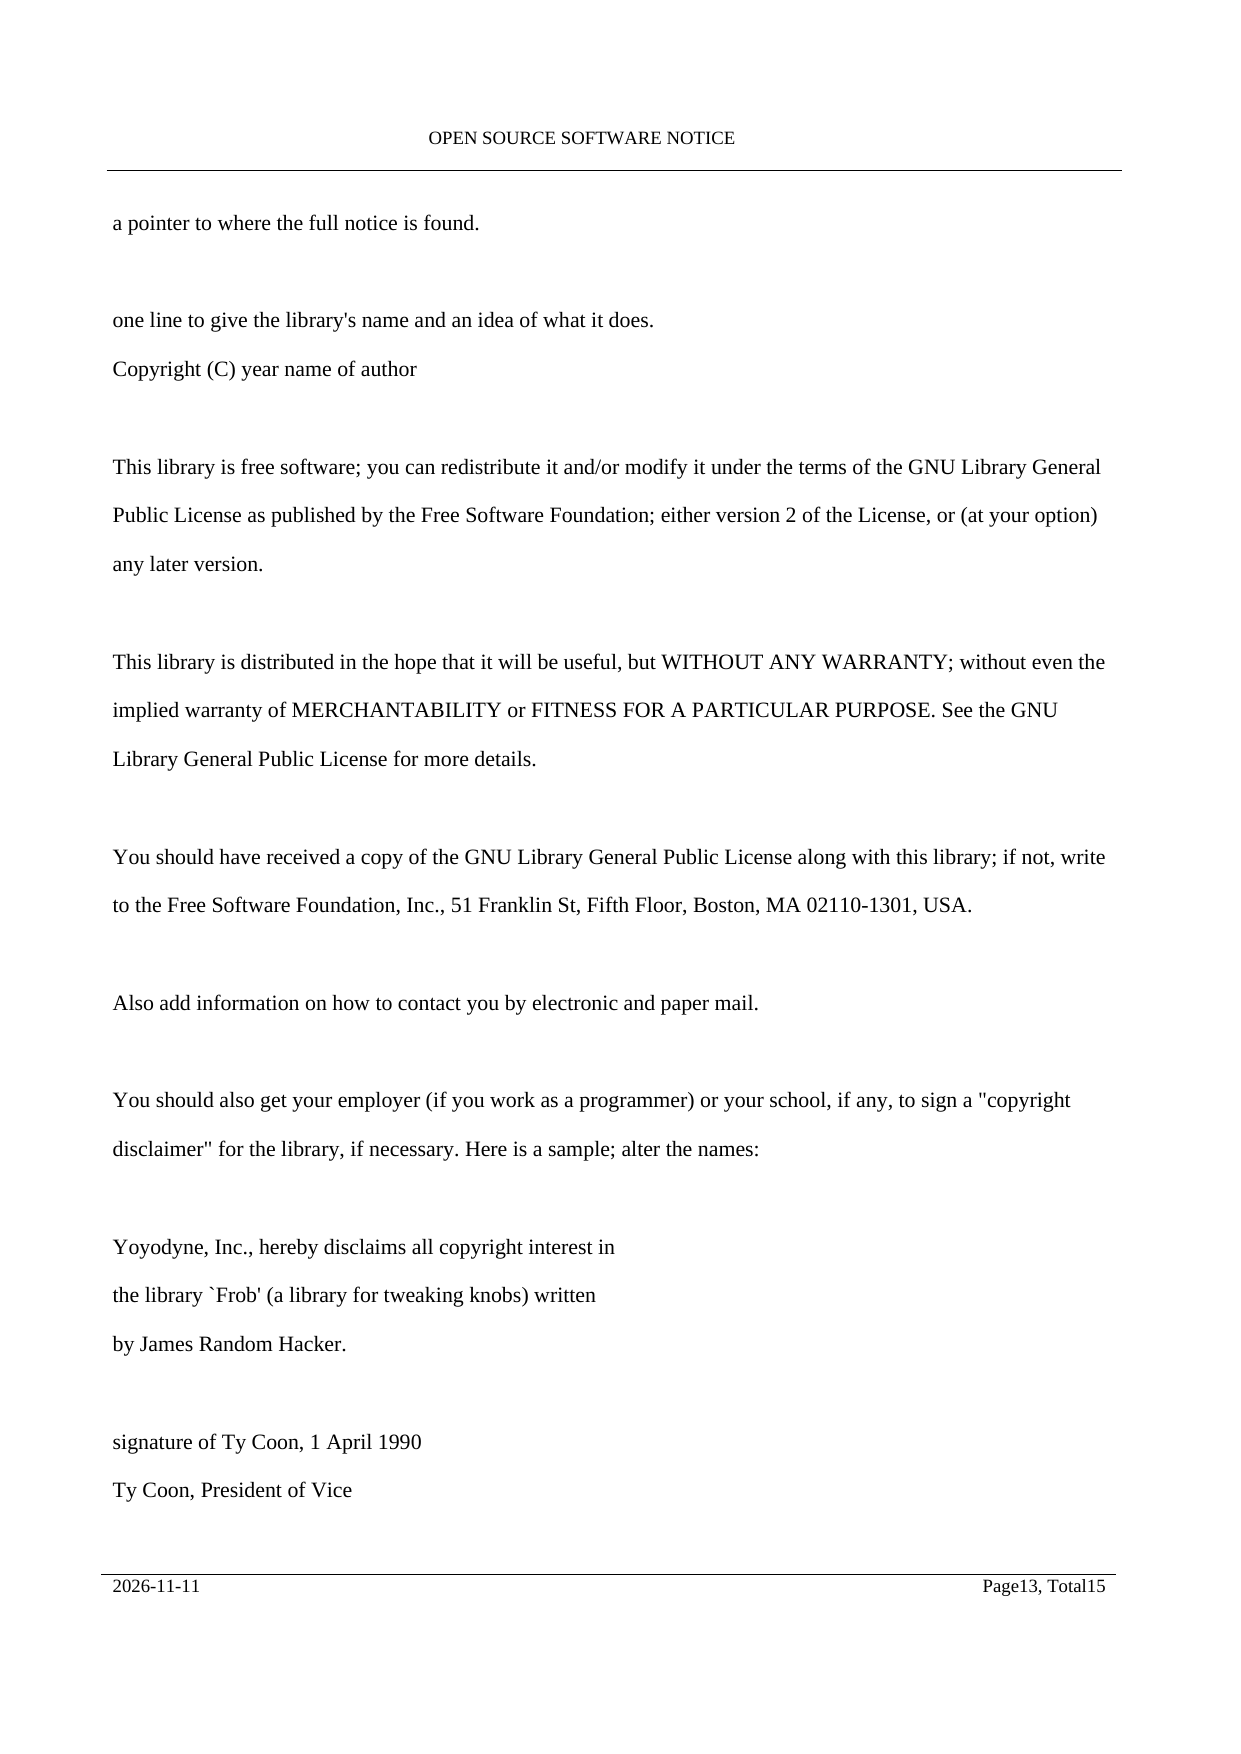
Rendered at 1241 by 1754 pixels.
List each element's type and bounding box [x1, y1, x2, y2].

text [112, 206, 1128, 1506]
